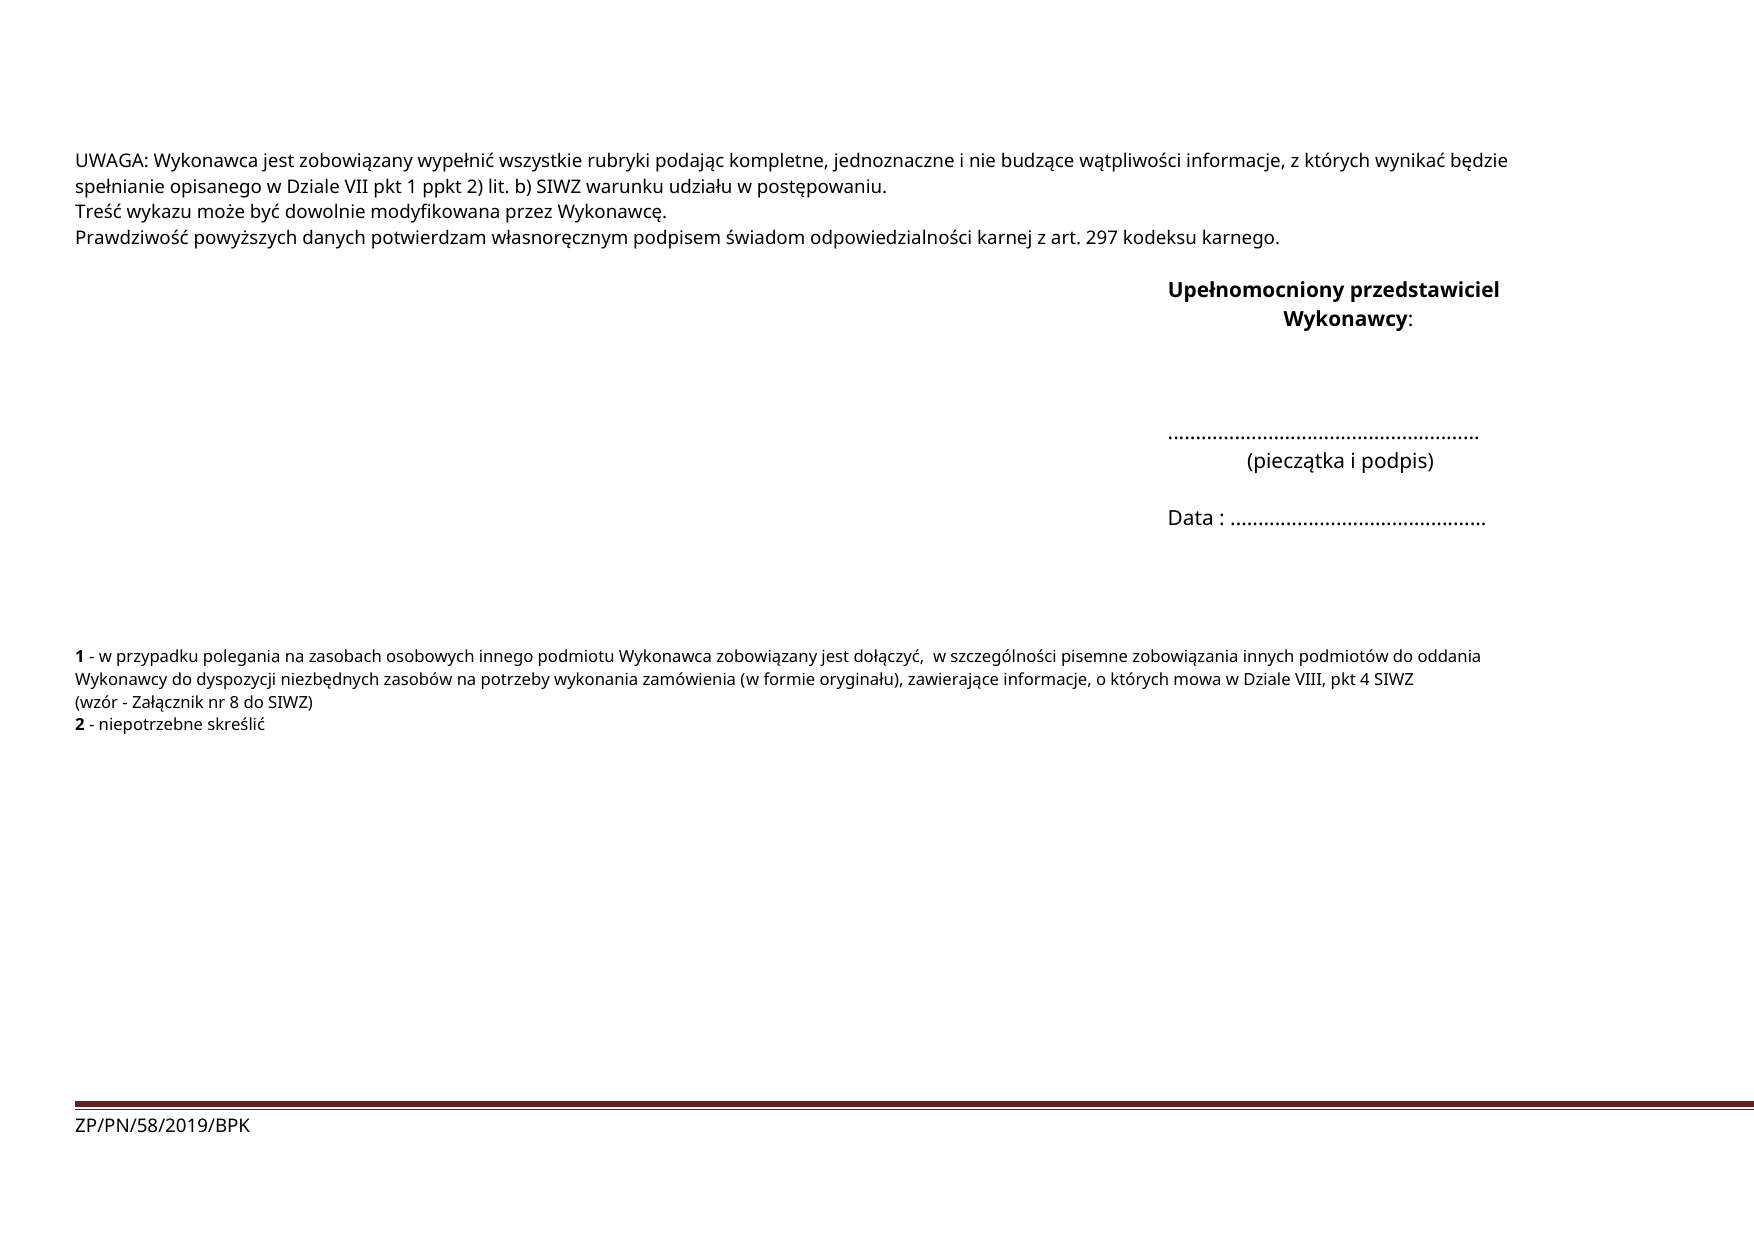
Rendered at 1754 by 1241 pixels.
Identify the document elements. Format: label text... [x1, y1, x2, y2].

text Data : .............................................. [1094, 503, 1754, 531]
text Treść wykazu może być dowolnie modyfikowana przez Wykonawcę. [75, 199, 1754, 224]
text Wykonawcy do dyspozycji niezbędnych zasobów na potrzeby wykonania zamówienia (w formie oryginału), zawierające informacje, o których mowa w Dziale VIII, pkt 4 SIWZ [75, 667, 1754, 690]
text 1 - w przypadku polegania na zasobach osobowych innego podmiotu Wykonawca zobowiązany jest dołączyć, w szczególności pisemne zobowiązania innych podmiotów do oddania [75, 645, 1754, 667]
text Upełnomocniony przedstawiciel [1168, 275, 1754, 304]
text Wykonawcy: [1241, 304, 1754, 332]
text Prawdziwość powyższych danych potwierdzam własnoręcznym podpisem świadom odpowiedzialności karnej z art. 297 kodeksu karnego. [75, 224, 1754, 250]
text 2 - niepotrzebne skreślić [75, 713, 1754, 736]
text (pieczątka i podpis) [1241, 446, 1754, 474]
text (wzór - Załącznik nr 8 do SIWZ) [75, 690, 1754, 713]
text ........................................................ [1094, 417, 1754, 446]
text spełnianie opisanego w Dziale VII pkt 1 ppkt 2) lit. b) SIWZ warunku udziału w postępowaniu. [75, 173, 1754, 199]
text UWAGA: Wykonawca jest zobowiązany wypełnić wszystkie rubryki podając kompletne, jednoznaczne i nie budzące wątpliwości informacje, z których wynikać będzie [75, 148, 1754, 173]
